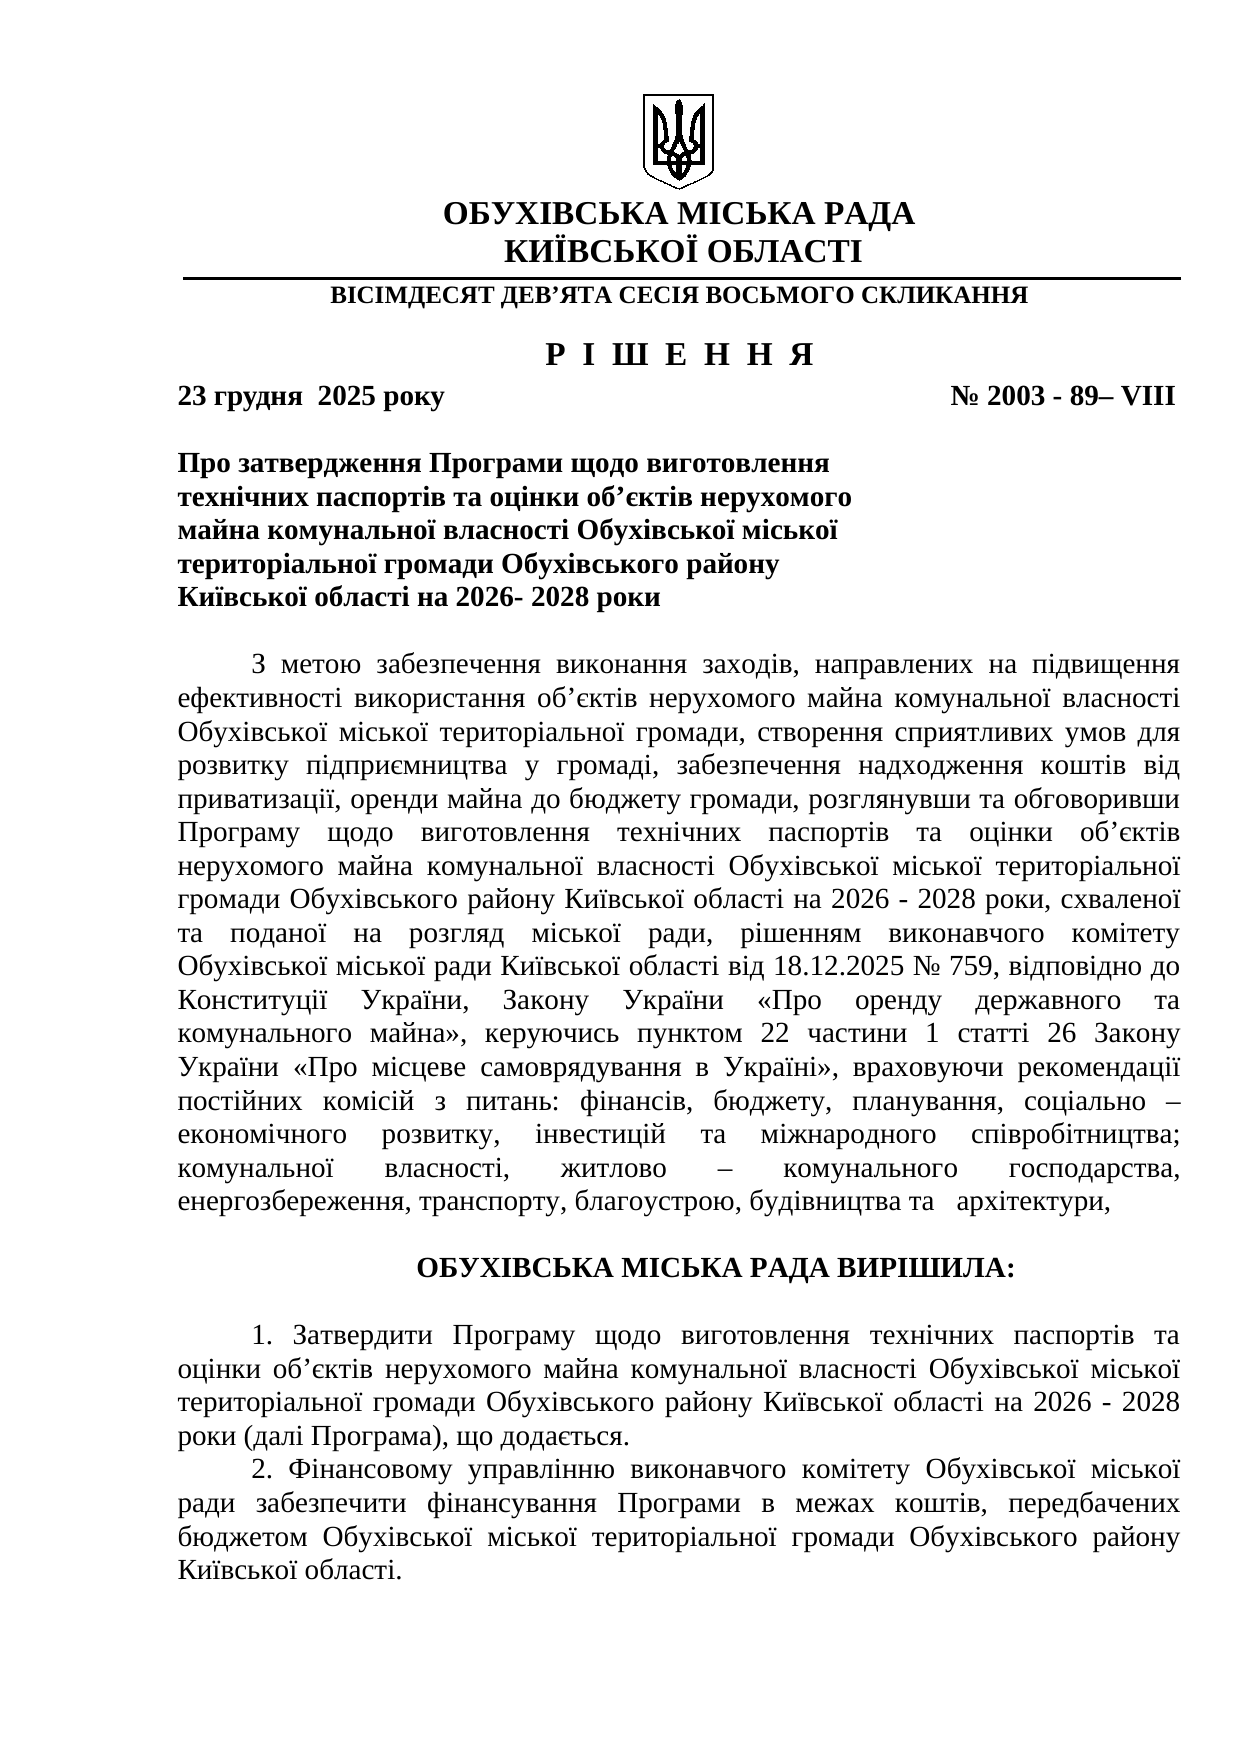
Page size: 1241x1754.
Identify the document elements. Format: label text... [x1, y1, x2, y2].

text ОБУХІВСЬКА МІСЬКА РАДА [177, 193, 1181, 232]
text Про затвердження Програми щодо виготовлення [177, 445, 1181, 479]
text 23 грудня 2025 року № 2003 - 89– VІІІ [177, 378, 1181, 412]
text 1. Затвердити Програму щодо виготовлення технічних паспортів та оцінки об’єктів нерухомого майна комунальної власності Обухівської міської територіальної громади Обухівського району Київської області на 2026 - 2028 роки (далі Програма), що додається. [177, 1317, 1181, 1452]
text Київської області на 2026- 2028 роки [177, 579, 1181, 613]
text територіальної громади Обухівського району [177, 546, 1181, 579]
text ОБУХІВСЬКА МІСЬКА РАДА ВИРІШИЛА: [177, 1250, 1181, 1284]
text ВІСІМДЕСЯТ ДЕВ’ЯТА СЕСІЯ ВОСЬМОГО СКЛИКАННЯ [177, 280, 1181, 309]
text КИЇВСЬКОЇ ОБЛАСТІ [177, 232, 1181, 270]
text Р І Ш Е Н Н Я [177, 334, 1181, 372]
text технічних паспортів та оцінки об’єктів нерухомого [177, 479, 1181, 512]
text майна комунальної власності Обухівської міської [177, 512, 1181, 546]
text З метою забезпечення виконання заходів, направлених на підвищення ефективності використання об’єктів нерухомого майна комунальної власності Обухівської міської територіальної громади, створення сприятливих умов для розвитку підприємництва у громаді, забезпечення надходження коштів від приватизації, оренди майна до бюджету громади, розглянувши та обговоривши Програму щодо виготовлення технічних паспортів та оцінки об’єктів нерухомого майна комунальної власності Обухівської міської територіальної громади Обухівського району Київської області на 2026 - 2028 роки, схваленої та поданої на розгляд міської ради, рішенням виконавчого комітету Обухівської міської ради Київської області від 18.12.2025 № 759, відповідно до Конституції України, Закону України «Про оренду державного та комунального майна», керуючись пунктом 22 частини 1 статті 26 Закону України «Про місцеве самоврядування в Україні», враховуючи рекомендації постійних комісій з питань: фінансів, бюджету, планування, соціально – економічного розвитку, інвестицій та міжнародного співробітництва; комунальної власності, житлово – комунального господарства, енергозбереження, транспорту, благоустрою, будівництва та архітектури, [177, 647, 1181, 1217]
text 2. Фінансовому управлінню виконавчого комітету Обухівської міської ради забезпечити фінансування Програми в межах коштів, передбачених бюджетом Обухівської міської територіальної громади Обухівського району Київської області. [177, 1452, 1181, 1586]
